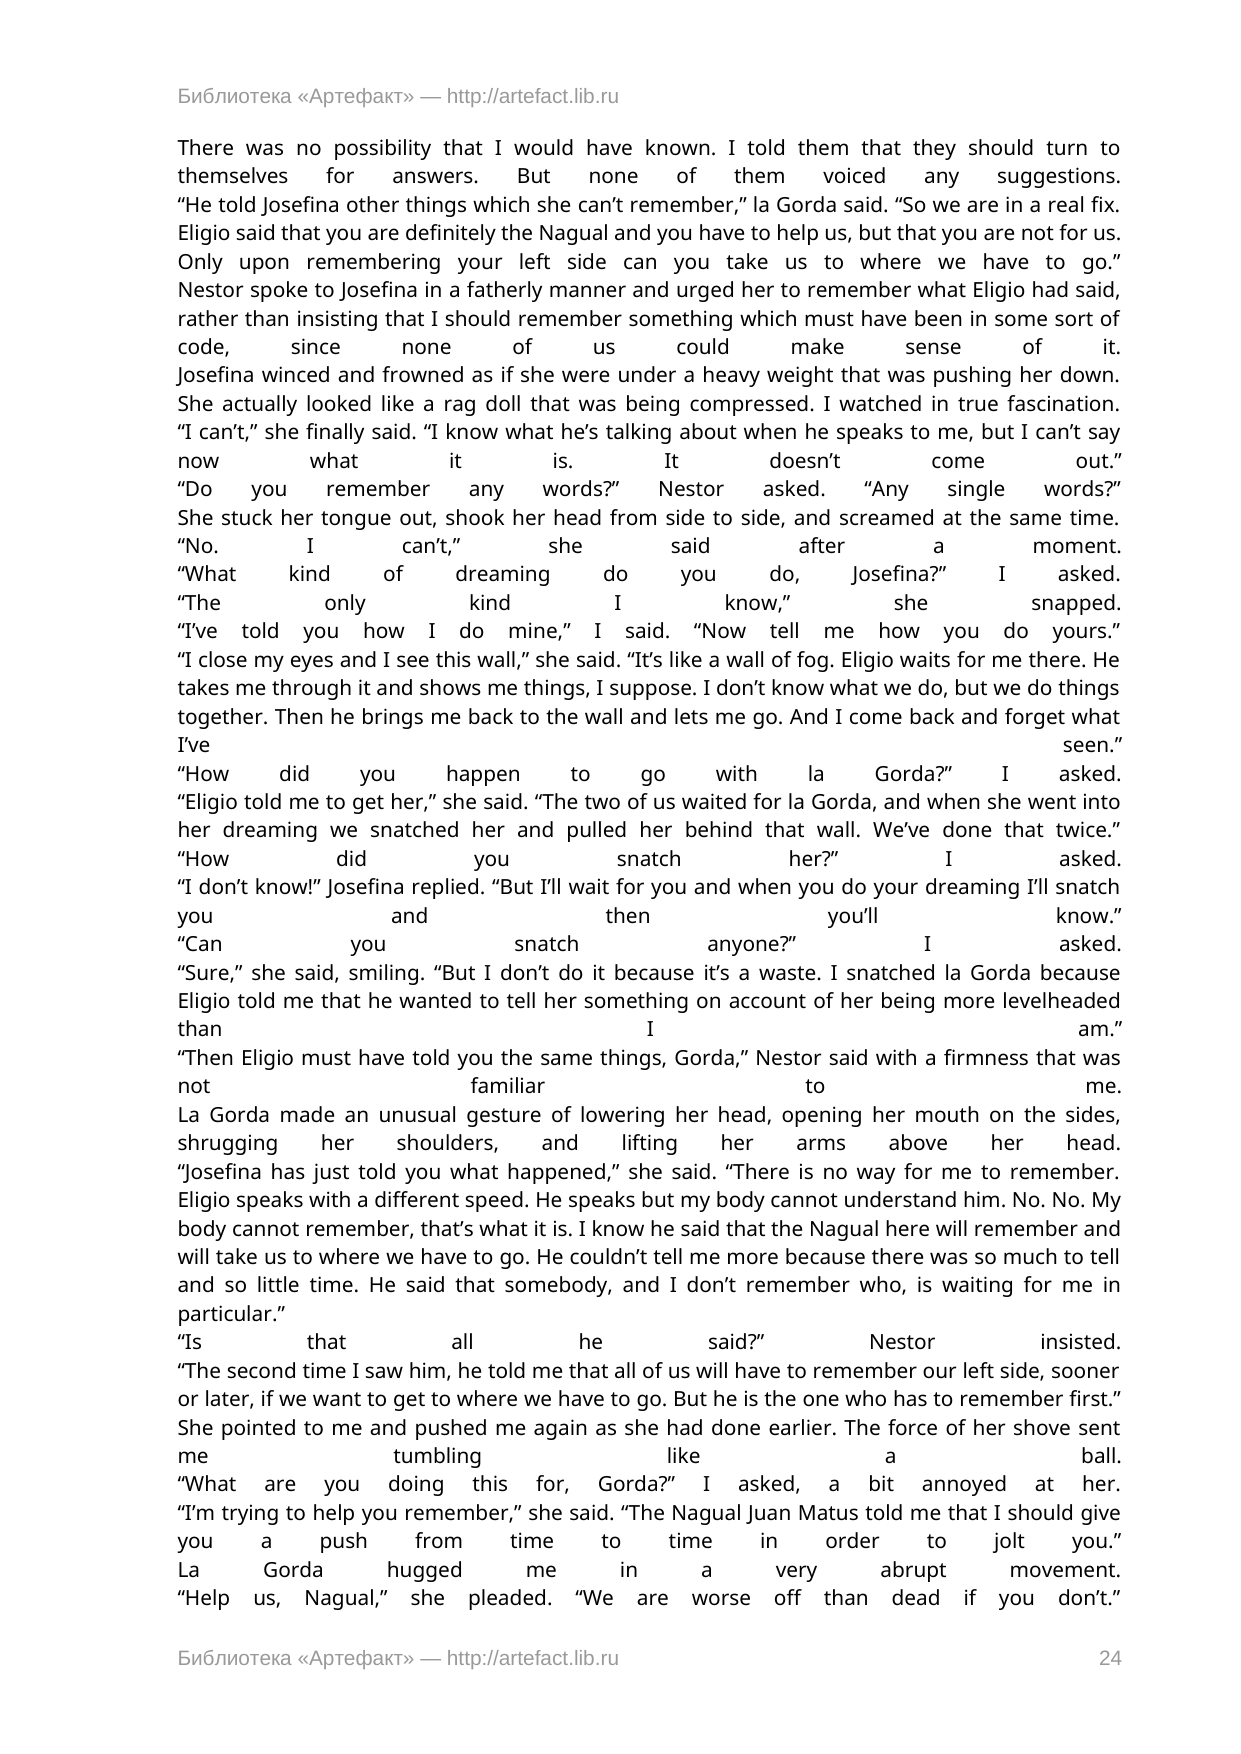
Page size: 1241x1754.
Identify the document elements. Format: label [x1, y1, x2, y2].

text [177, 133, 1122, 1612]
